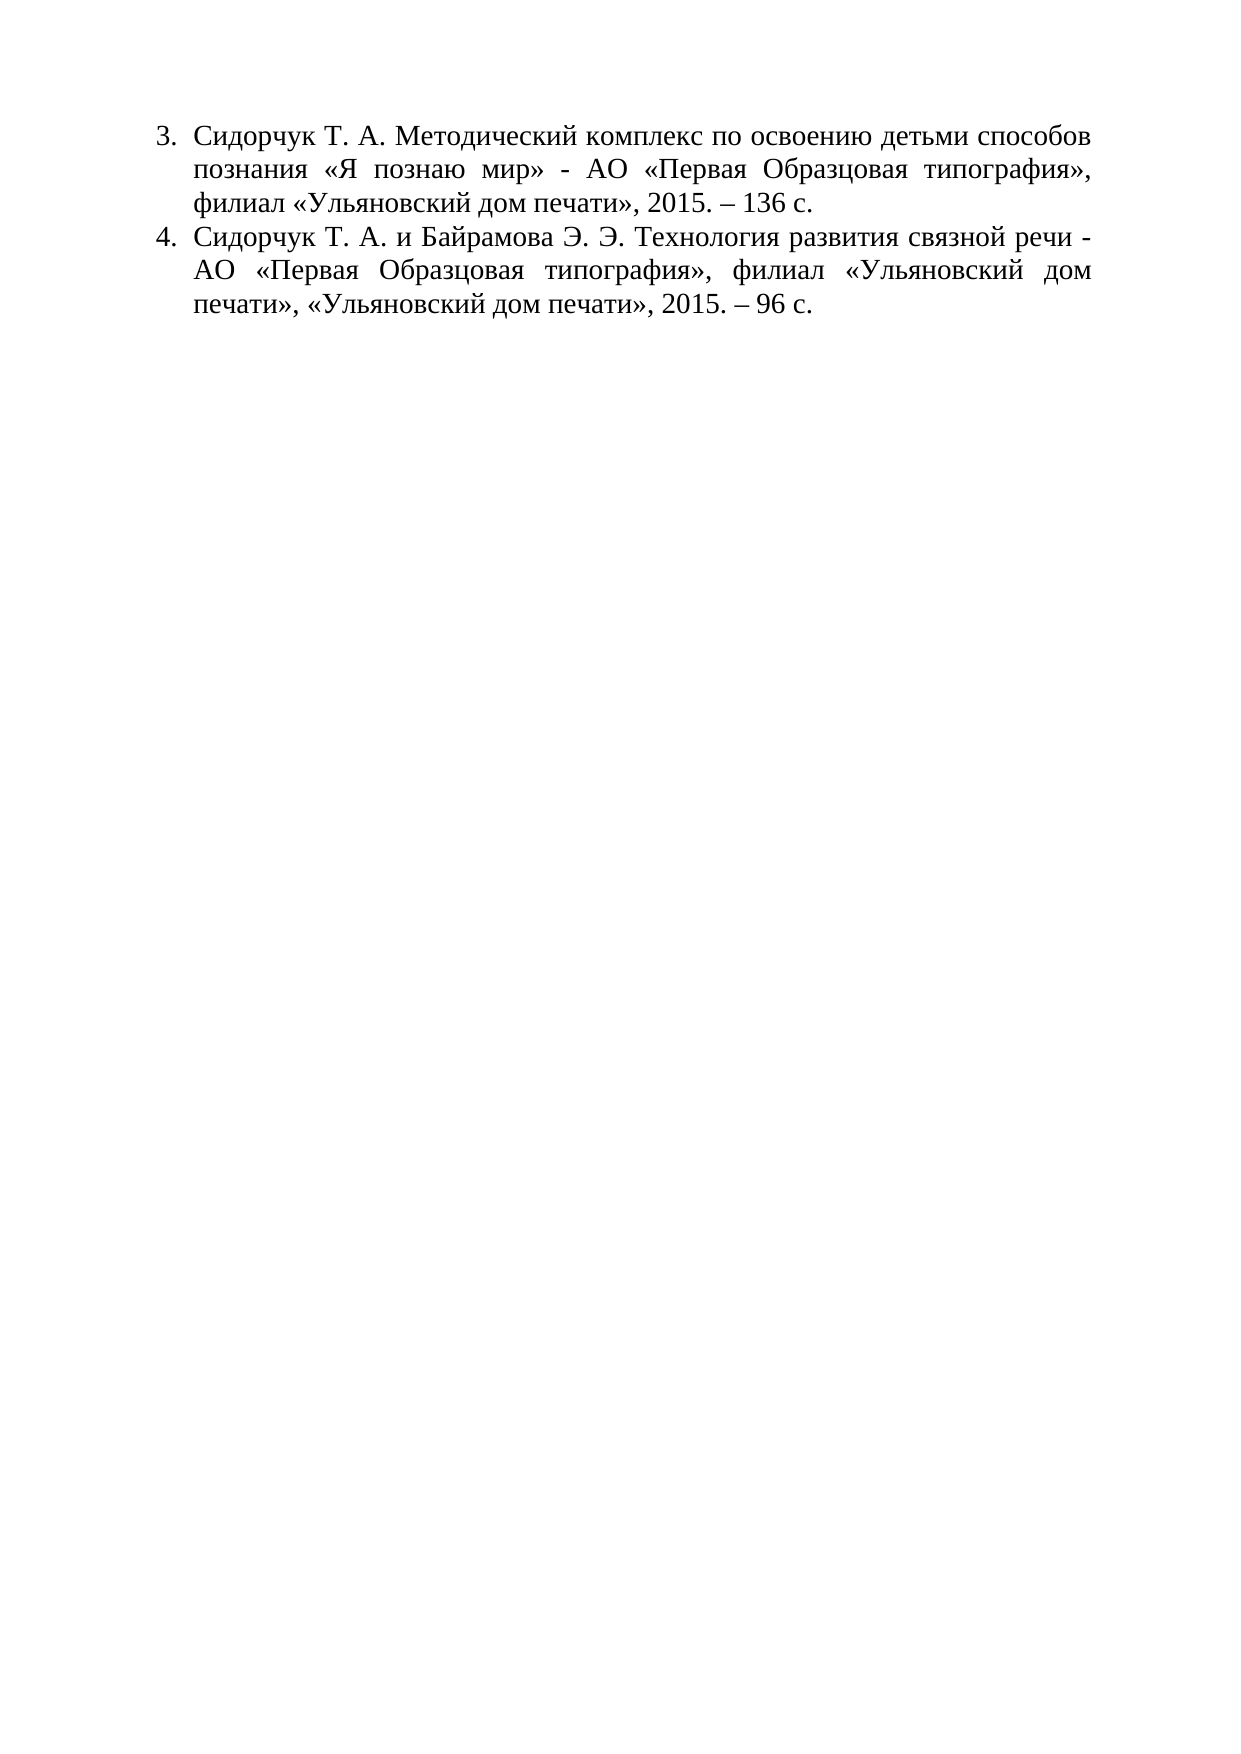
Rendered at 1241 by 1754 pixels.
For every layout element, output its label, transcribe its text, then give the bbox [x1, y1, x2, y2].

list Сидорчук Т. А. и Байрамова Э. Э. Технология развития связной речи - АО «Первая Образцовая типография», филиал «Ульяновский дом печати», «Ульяновский дом печати», 2015. – 96 с. [156, 219, 1093, 319]
list Сидорчук Т. А. Методический комплекс по освоению детьми способов познания «Я познаю мир» - АО «Первая Образцовая типография», филиал «Ульяновский дом печати», 2015. – 136 с. [156, 118, 1093, 219]
